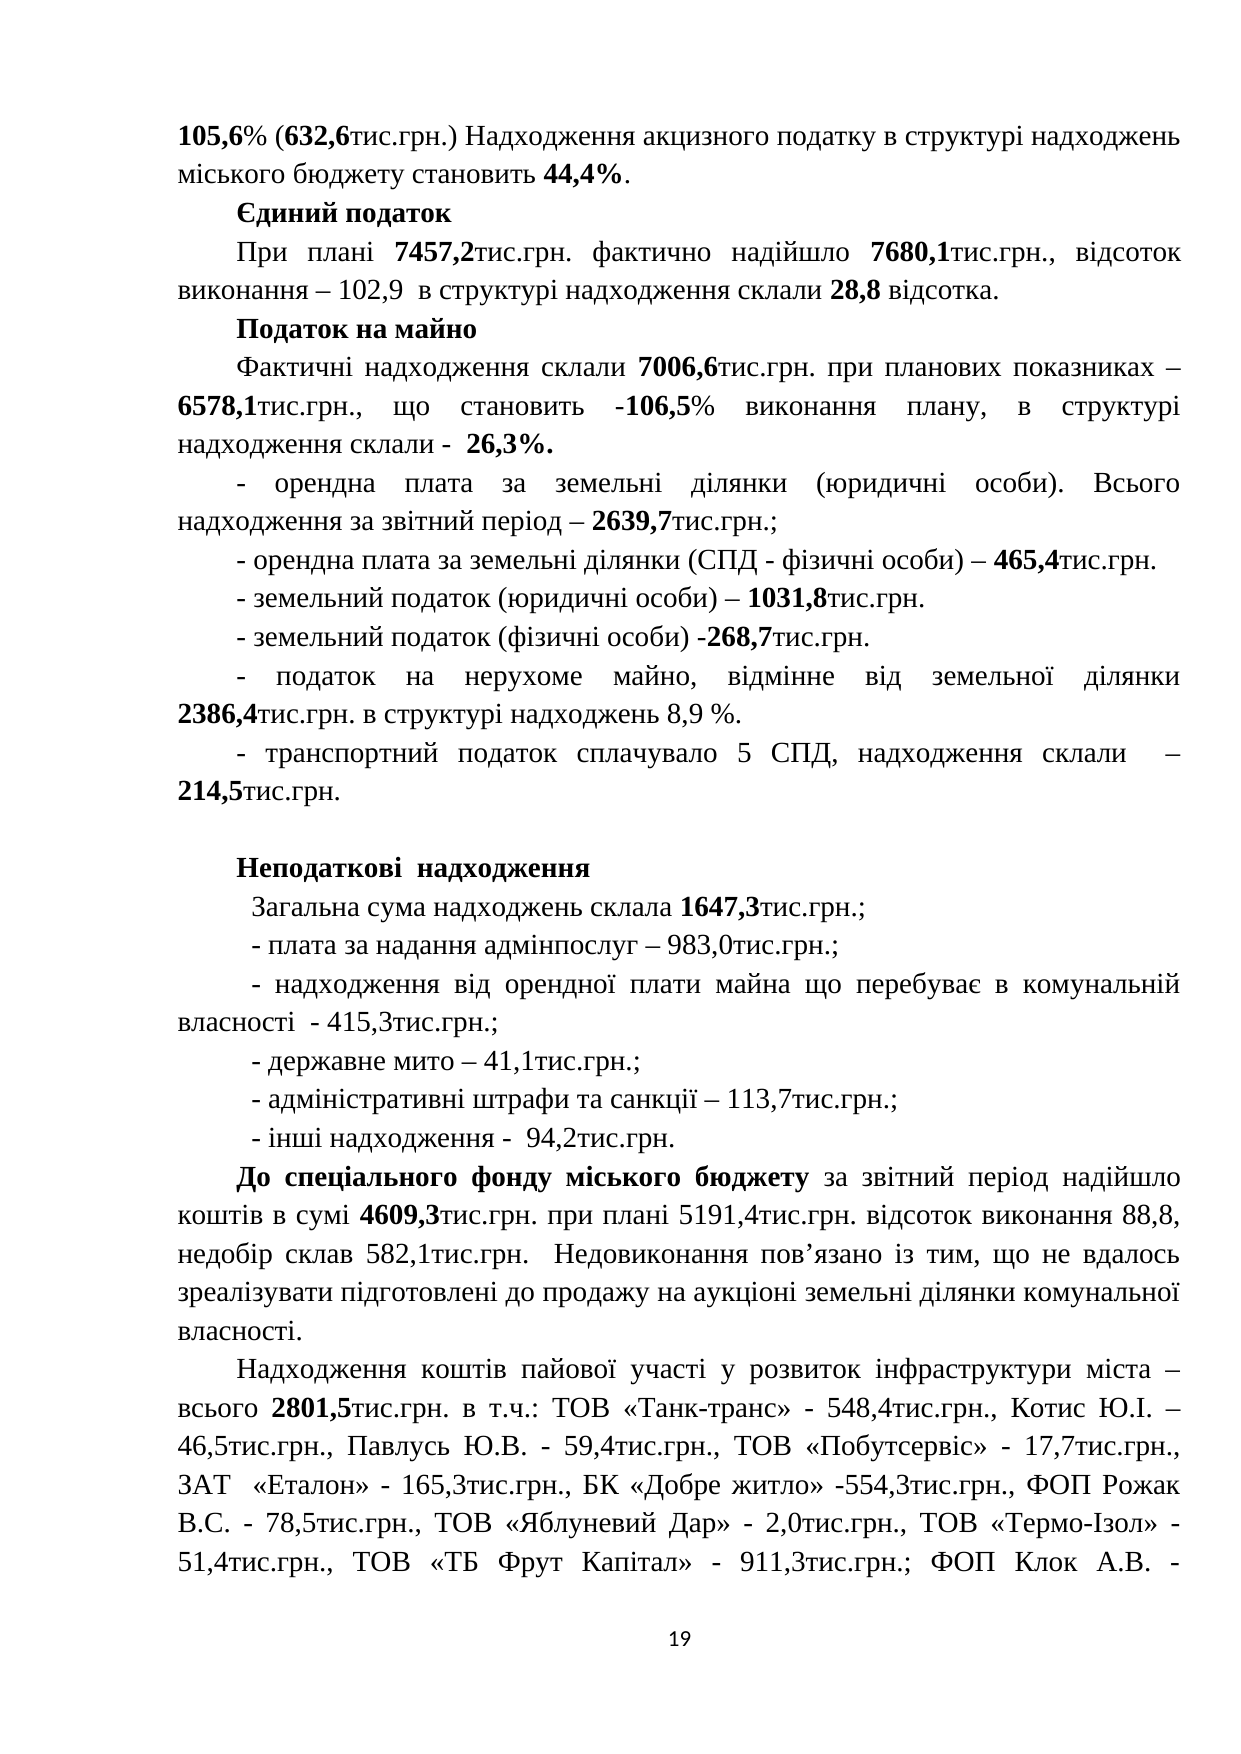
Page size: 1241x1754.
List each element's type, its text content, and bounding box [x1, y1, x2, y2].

text - податок на нерухоме майно, відмінне від земельної ділянки 2386,4тис.грн. в структурі надходжень 8,9 %. [177, 658, 1181, 730]
text - інші надходження - 94,2тис.грн. [177, 1120, 1181, 1154]
text Фактичні надходження склали 7006,6тис.грн. при планових показниках – 6578,1тис.грн., що становить -106,5% виконання плану, в структурі надходження склали - 26,3%. [177, 349, 1181, 460]
text - державне мито – 41,1тис.грн.; [177, 1043, 1181, 1077]
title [177, 1351, 1181, 1578]
text - адміністративні штрафи та санкції – 113,7тис.грн.; [177, 1082, 1181, 1115]
text - транспортний податок сплачувало 5 СПД, надходження склали – 214,5тис.грн. [177, 735, 1181, 807]
text Єдиний податок [177, 195, 1181, 229]
text - орендна плата за земельні ділянки (юридичні особи). Всього надходження за звітний період – 2639,7тис.грн.; [177, 465, 1181, 537]
text - плата за надання адмінпослуг – 983,0тис.грн.; [177, 927, 1181, 961]
text - земельний податок (фізичні особи) -268,7тис.грн. [177, 619, 1181, 653]
title До спеціального фонду міського бюджету за звітний період надійшло коштів в сумі 4609,3тис.грн. при плані 5191,4тис.грн. відсоток виконання 88,8, недобір склав 582,1тис.грн. Недовиконання пов’язано із тим, що не вдалось зреалізувати підготовлені до продажу на аукціоні земельні ділянки комунальної власності. [177, 1159, 1181, 1346]
text - земельний податок (юридичні особи) – 1031,8тис.грн. [177, 581, 1181, 614]
text Податок на майно [177, 311, 1181, 344]
text - надходження від орендної плати майна що перебуває в комунальній власності - 415,3тис.грн.; [177, 966, 1181, 1038]
text - орендна плата за земельні ділянки (СПД - фізичні особи) – 465,4тис.грн. [177, 542, 1181, 576]
text Загальна сума надходжень склала 1647,3тис.грн.; [177, 889, 1181, 922]
text При плані 7457,2тис.грн. фактично надійшло 7680,1тис.грн., відсоток виконання – 102,9 в структурі надходження склали 28,8 відсотка. [177, 234, 1181, 306]
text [177, 118, 1181, 190]
text Неподаткові надходження [177, 850, 1181, 884]
